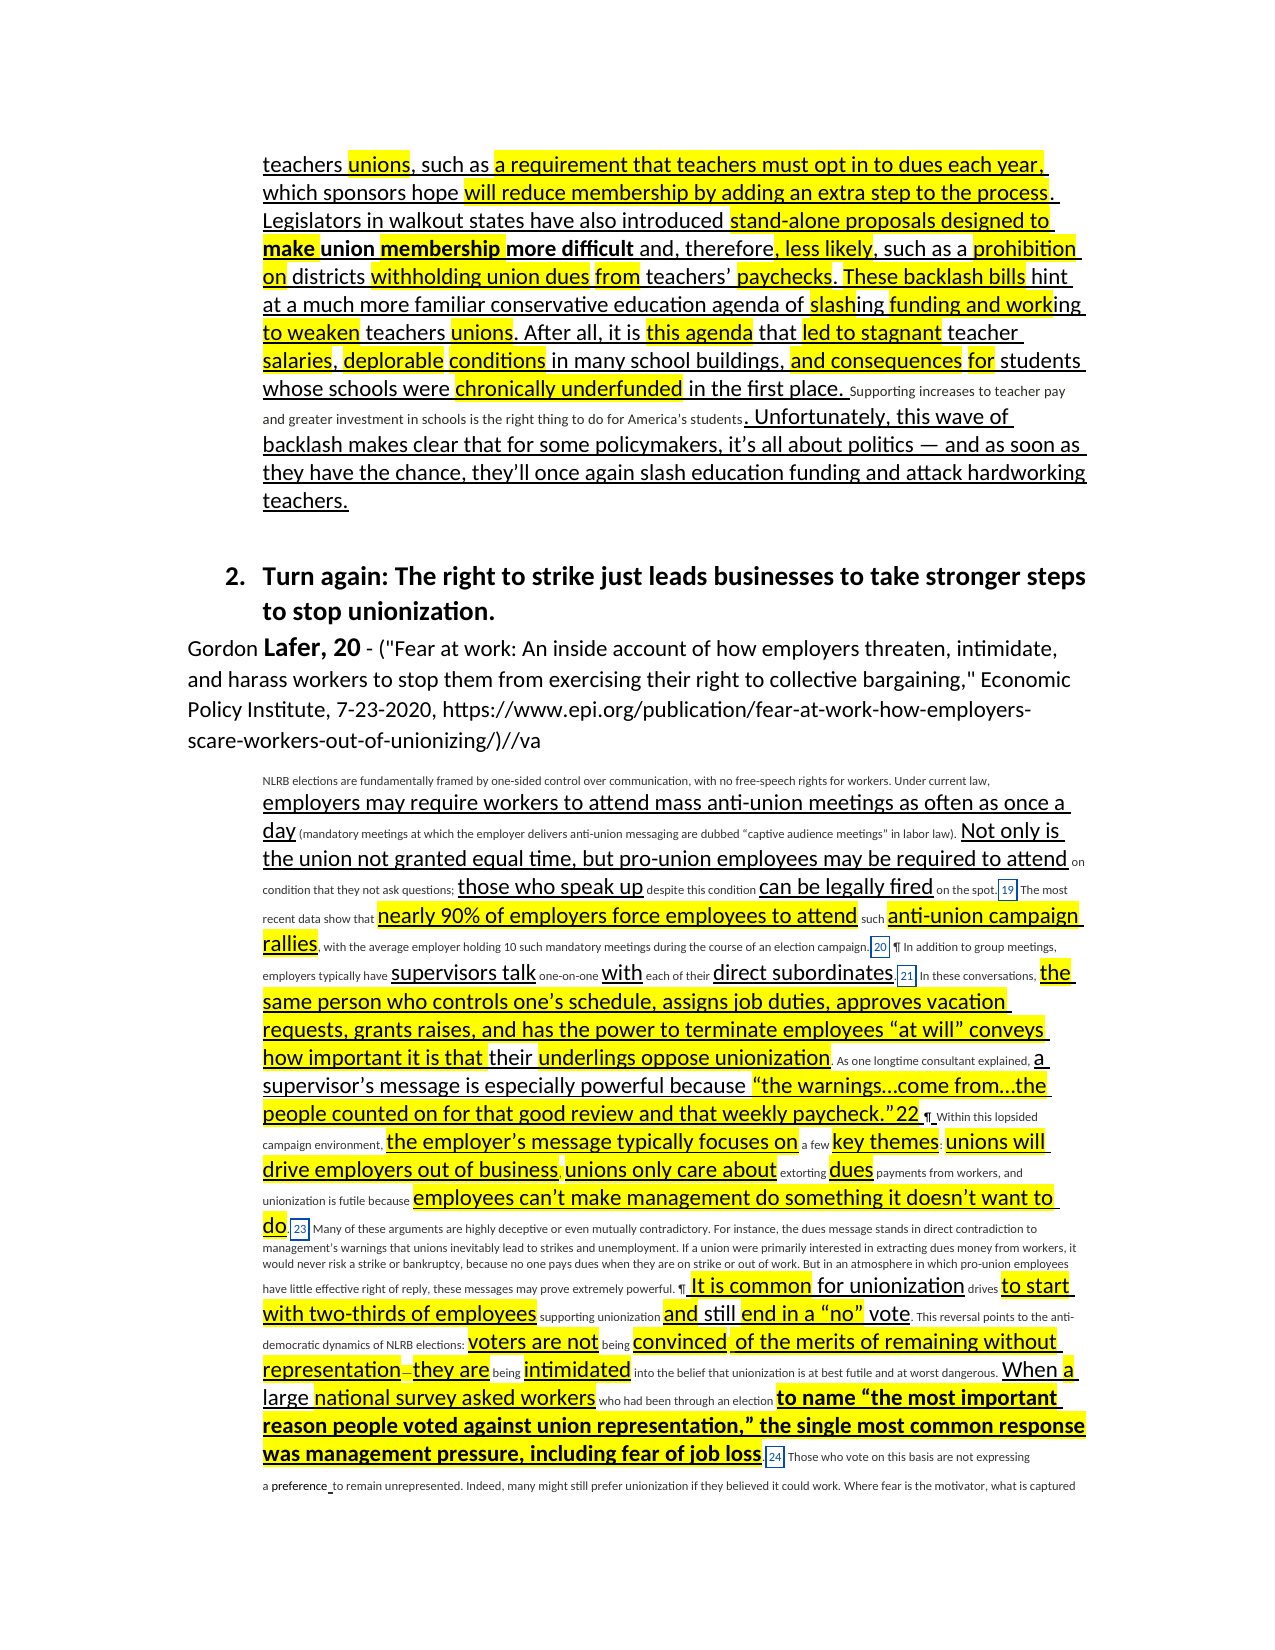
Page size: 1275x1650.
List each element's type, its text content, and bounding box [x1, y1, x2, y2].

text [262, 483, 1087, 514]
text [262, 150, 1087, 454]
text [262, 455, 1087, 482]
text Gordon Lafer, 20 - ("Fear at work: An inside account of how employers threaten, intimidate, and harass workers to stop them from exercising their right to collective bargaining," Economic Policy Institute, 7-23-2020, https://www.epi.org/publication/fear-at-work-how-employers-scare-workers-out-of-unionizing/)//va [187, 630, 1087, 754]
list Turn again: The right to strike just leads businesses to take stronger steps to stop unionization. [225, 559, 1087, 628]
